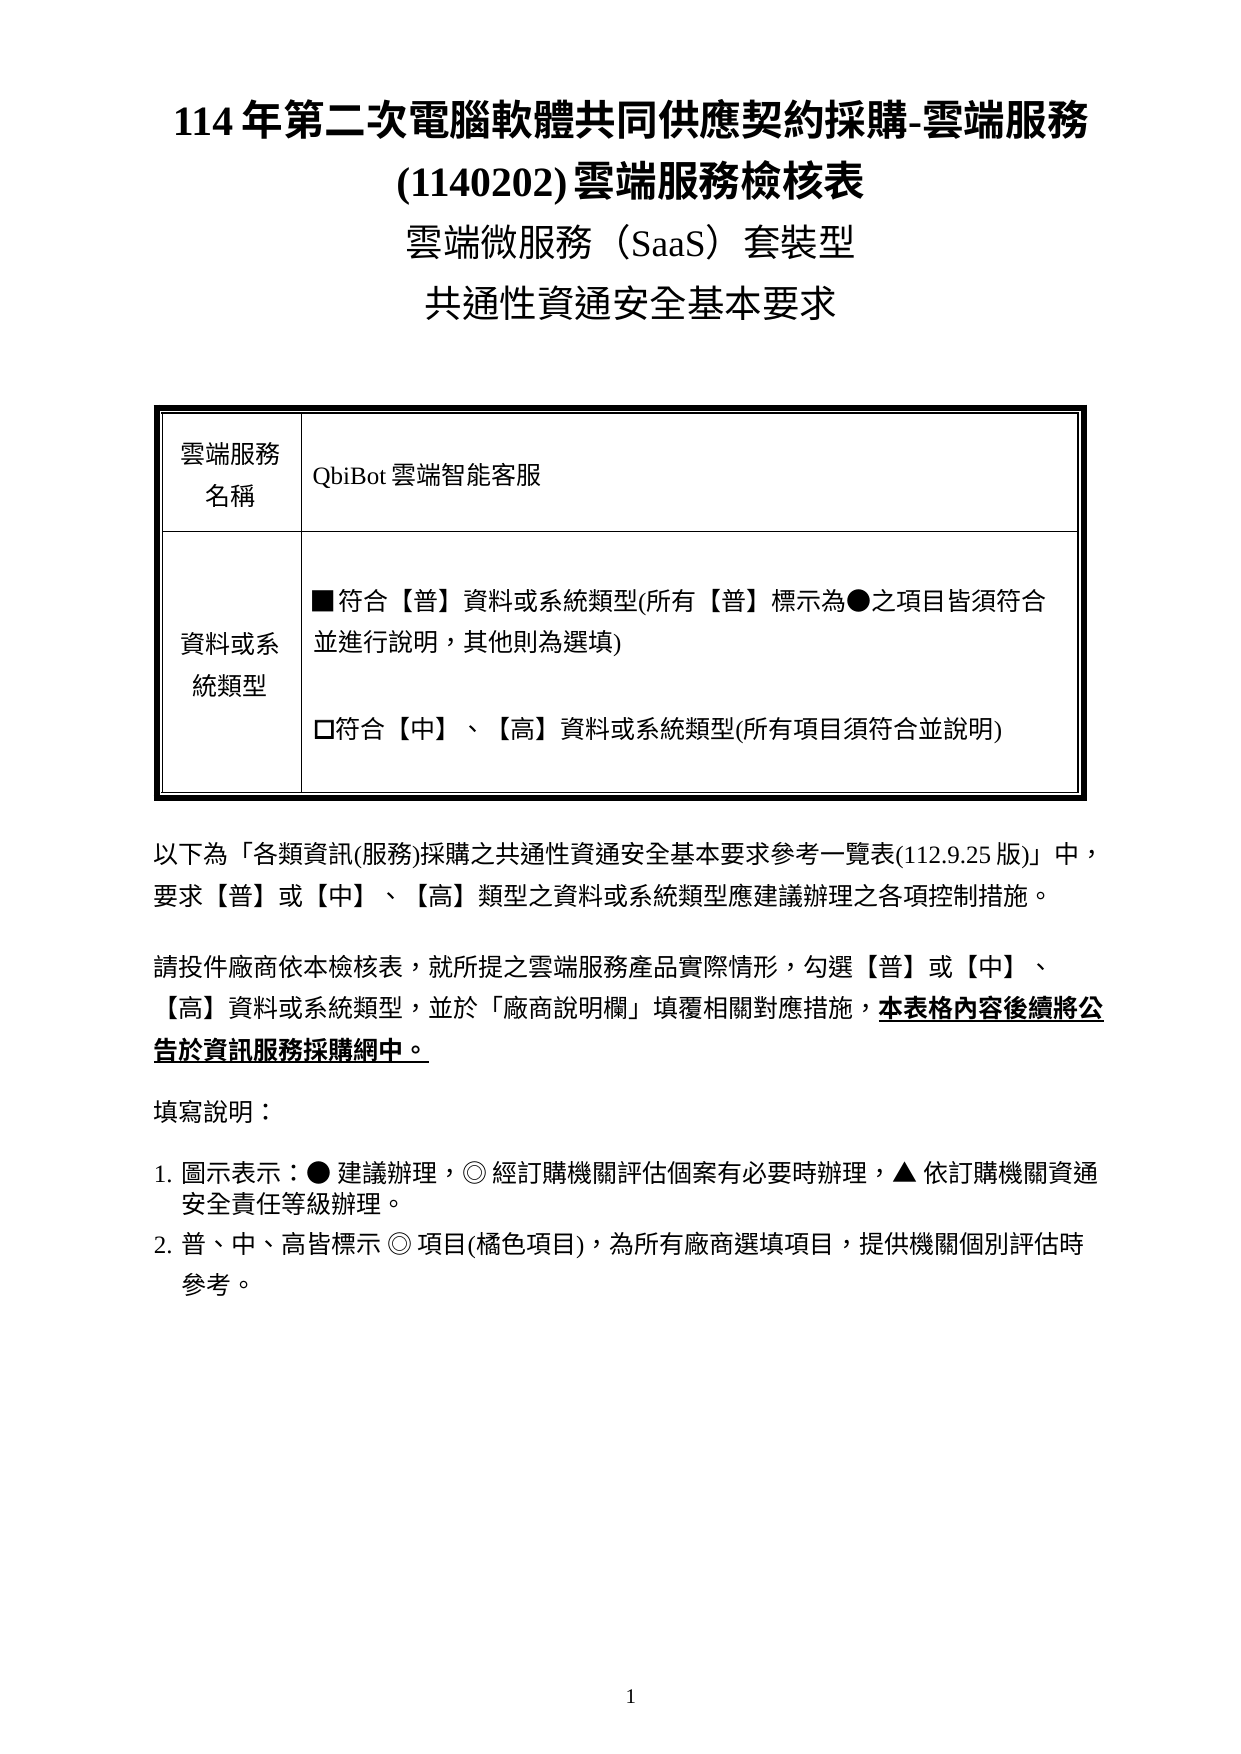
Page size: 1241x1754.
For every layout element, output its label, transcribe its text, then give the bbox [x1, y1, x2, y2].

text 填寫說明： [153, 1097, 1107, 1128]
text 雲端微服務（SaaS）套裝型 [153, 223, 1107, 265]
table_cell 資料或系統類型 [163, 532, 301, 792]
table_cell 符合【普】資料或系統類型(所有【普】標示為●之項目皆須符合並進行說明，其他則為選填) 符合【中】、【高】資料或系統類型(所有項目須符合並說明) [302, 532, 1077, 792]
text 共通性資通安全基本要求 [153, 284, 1107, 325]
text 114年第二次電腦軟體共同供應契約採購-雲端服務 [153, 102, 1107, 144]
list 圖示表示：● 建議辦理，◎ 經訂購機關評估個案有必要時辦理，▲ 依訂購機關資通安全責任等級辦理。 [153, 1157, 1107, 1220]
text 請投件廠商依本檢核表，就所提之雲端服務產品實際情形，勾選【普】或【中】、【高】資料或系統類型，並於「廠商說明欄」填覆相關對應措施，本表格內容後續將公告於資訊服務採購網中。 [153, 943, 1107, 1068]
text (1140202) 雲端服務檢核表 [153, 163, 1107, 204]
list 普、中、高皆標示 ◎ 項目(橘色項目)，為所有廠商選填項目，提供機關個別評估時參考。 [153, 1220, 1107, 1303]
table_header 雲端服務名稱 [163, 414, 301, 531]
table_header QbiBot雲端智能客服 [302, 414, 1077, 531]
text 以下為「各類資訊(服務)採購之共通性資通安全基本要求參考一覽表(112.9.25版)」中，要求【普】或【中】、【高】類型之資料或系統類型應建議辦理之各項控制措施。 [153, 830, 1107, 913]
